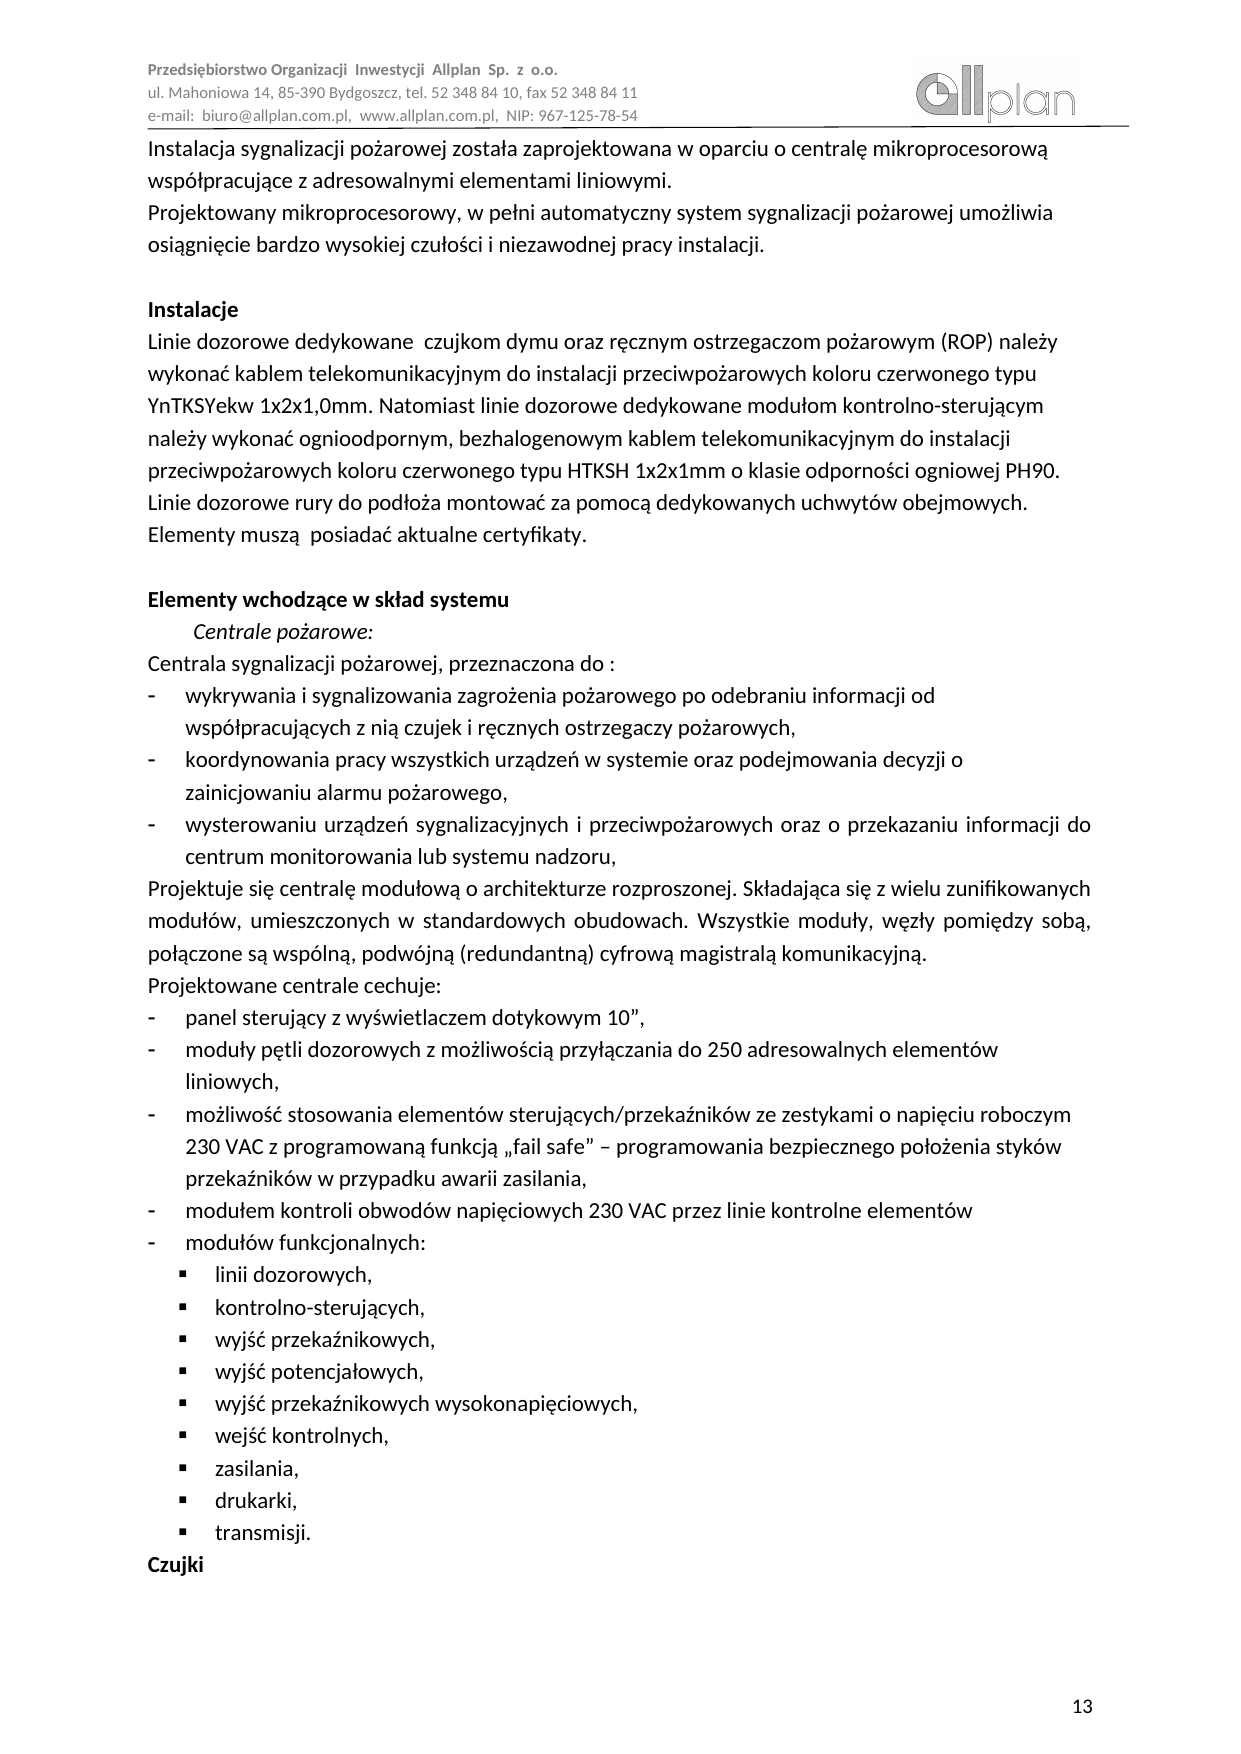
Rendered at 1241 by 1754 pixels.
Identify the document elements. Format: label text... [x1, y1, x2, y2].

list wyjść przekaźnikowych wysokonapięciowych, [177, 1389, 1093, 1417]
text Projektowane centrale cechuje: [148, 971, 1093, 999]
subtitle koordynowania pracy wszystkich urządzeń w systemie oraz podejmowania decyzji o zainicjowaniu alarmu pożarowego, [148, 746, 1093, 806]
subtitle panel sterujący z wyświetlaczem dotykowym 10”, [148, 1003, 1093, 1031]
list wyjść przekaźnikowych, [177, 1325, 1093, 1353]
subtitle wysterowaniu urządzeń sygnalizacyjnych i przeciwpożarowych oraz o przekazaniu informacji do centrum monitorowania lub systemu nadzoru, [148, 810, 1093, 870]
list zasilania, [177, 1454, 1093, 1482]
text Linie dozorowe rury do podłoża montować za pomocą dedykowanych uchwytów obejmowych. Elementy muszą posiadać aktualne certyfikaty. [148, 488, 1093, 548]
subtitle moduły pętli dozorowych z możliwością przyłączania do 250 adresowalnych elementów liniowych, [148, 1035, 1093, 1096]
list wyjść potencjałowych, [177, 1357, 1093, 1385]
text Czujki [148, 1550, 1093, 1578]
subtitle modułem kontroli obwodów napięciowych 230 VAC przez linie kontrolne elementów [148, 1196, 1093, 1224]
list wejść kontrolnych, [177, 1422, 1093, 1449]
list drukarki, [177, 1486, 1093, 1514]
list kontrolno-sterujących, [177, 1293, 1093, 1321]
text Instalacja sygnalizacji pożarowej została zaprojektowana w oparciu o centralę mikroprocesorową współpracujące z adresowalnymi elementami liniowymi. [148, 134, 1093, 194]
list linii dozorowych, [177, 1261, 1093, 1289]
list transmisji. [177, 1518, 1093, 1546]
text Centrala sygnalizacji pożarowej, przeznaczona do : [148, 649, 1093, 677]
text Elementy wchodzące w skład systemu [148, 585, 1093, 613]
subtitle wykrywania i sygnalizowania zagrożenia pożarowego po odebraniu informacji od współpracujących z nią czujek i ręcznych ostrzegaczy pożarowych, [148, 681, 1093, 741]
text Projektowany mikroprocesorowy, w pełni automatyczny system sygnalizacji pożarowej umożliwia osiągnięcie bardzo wysokiej czułości i niezawodnej pracy instalacji. [148, 198, 1093, 259]
subtitle możliwość stosowania elementów sterujących/przekaźników ze zestykami o napięciu roboczym 230 VAC z programowaną funkcją „fail safe” – programowania bezpiecznego położenia styków przekaźników w przypadku awarii zasilania, [148, 1100, 1093, 1192]
text Instalacje [148, 295, 1093, 323]
text Linie dozorowe dedykowane czujkom dymu oraz ręcznym ostrzegaczom pożarowym (ROP) należy wykonać kablem telekomunikacyjnym do instalacji przeciwpożarowych koloru czerwonego typu YnTKSYekw 1x2x1,0mm. Natomiast linie dozorowe dedykowane modułom kontrolno-sterującym należy wykonać ognioodpornym, bezhalogenowym kablem telekomunikacyjnym do instalacji przeciwpożarowych koloru czerwonego typu HTKSH 1x2x1mm o klasie odporności ogniowej PH90. [148, 327, 1093, 484]
text Centrale pożarowe: [193, 617, 1093, 645]
text Projektuje się centralę modułową o architekturze rozproszonej. Składająca się z wielu zunifikowanych modułów, umieszczonych w standardowych obudowach. Wszystkie moduły, węzły pomiędzy sobą, połączone są wspólną, podwójną (redundantną) cyfrową magistralą komunikacyjną. [148, 874, 1093, 967]
picture [908, 59, 1080, 126]
subtitle modułów funkcjonalnych: [148, 1228, 1093, 1256]
